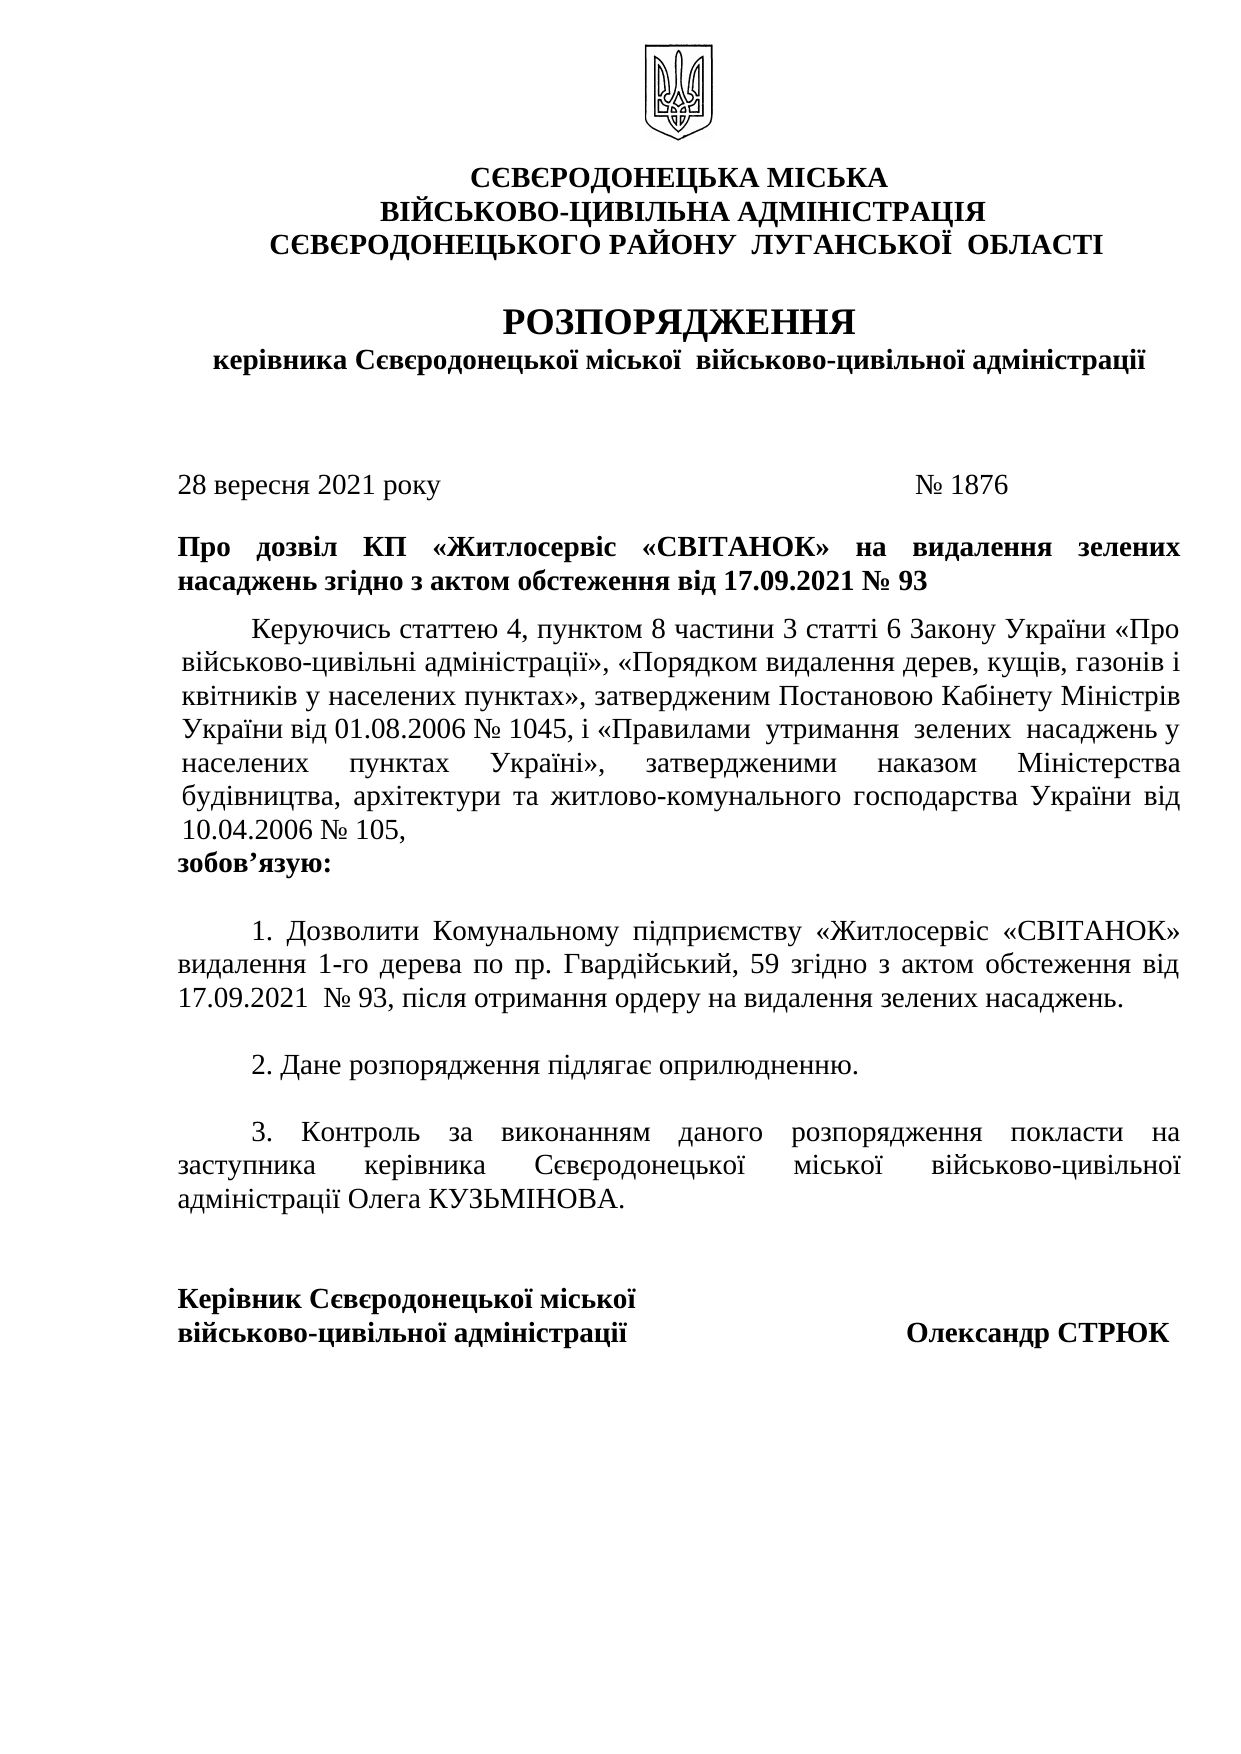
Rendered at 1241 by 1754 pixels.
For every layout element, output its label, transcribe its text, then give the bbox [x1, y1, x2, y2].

subtitle Про дозвіл КП «Житлосервіс «СВІТАНОК» на видалення зелених насаджень згідно з актом обстеження від 17.09.2021 № 93 [177, 529, 1181, 596]
text ВІЙСЬКОВО-ЦИВІЛЬНА АДМІНІСТРАЦІЯ [177, 194, 1181, 227]
text СЄВЄРОДОНЕЦЬКА МІСЬКА [177, 160, 1181, 194]
title РОЗПОРЯДЖЕННЯ [177, 299, 1181, 342]
text керівника Сєвєродонецької міської військово-цивільної адміністрації [177, 342, 1181, 376]
text зобов’язую: [177, 846, 1181, 879]
text 1. Дозволити Комунальному підприємству «Житлосервіс «СВІТАНОК» видалення 1-го дерева по пр. Гвардійський, 59 згідно з актом обстеження від 17.09.2021 № 93, після отримання ордеру на видалення зелених насаджень. [177, 913, 1181, 1013]
text Керуючись статтею 4, пунктом 8 частини 3 статті 6 Закону України «Про військово-цивільні адміністрації», «Порядком видалення дерев, кущів, газонів і квітників у населених пунктах», затвердженим Постановою Кабінету Міністрів України від 01.08.2006 № 1045, і «Правилами утримання зелених насаджень у населених пунктах Україні», затвердженими наказом Міністерства будівництва, архітектури та житлово-комунального господарства України від 10.04.2006 № 105, [181, 611, 1181, 846]
text військово-цивільної адміністрації Олександр СТРЮК [177, 1315, 1181, 1349]
text Керівник Сєвєродонецької міської [177, 1282, 1181, 1315]
text 2. Дане розпорядження підлягає оприлюдненню. [177, 1047, 1181, 1080]
text СЄВЄРОДОНЕЦЬКОГО РАЙОНУ ЛУГАНСЬКОЇ ОБЛАСТІ [177, 227, 1181, 261]
text 3. Контроль за виконанням даного розпорядження покласти на заступника керівника Сєвєродонецької міської військово-цивільної адміністрації Олега КУЗЬМІНОВА. [177, 1114, 1181, 1214]
text 28 вересня 2021 року № 1876 [177, 467, 1181, 500]
